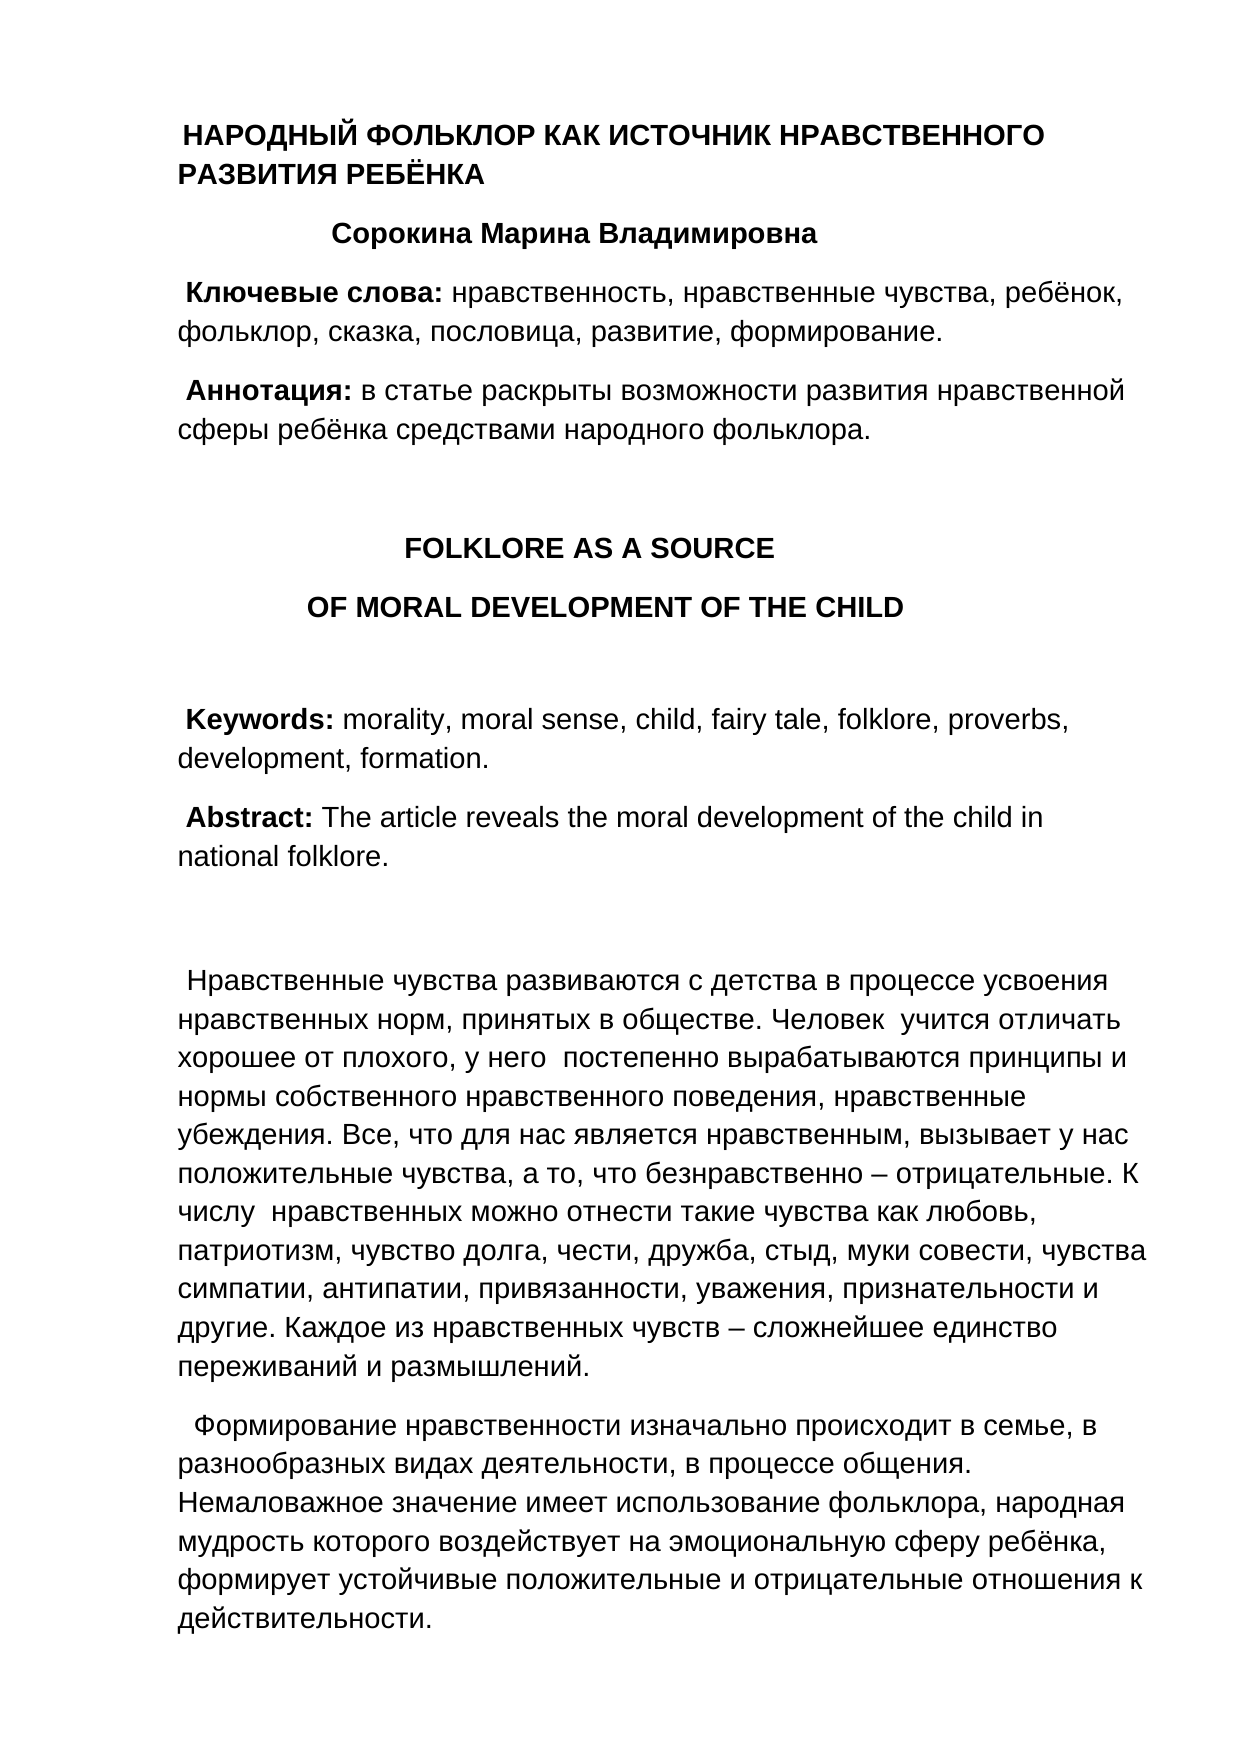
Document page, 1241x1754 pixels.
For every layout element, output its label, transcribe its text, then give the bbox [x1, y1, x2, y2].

text Abstract: The article reveals the moral development of the child in national folklore. [177, 800, 1152, 872]
text OF MORAL DEVELOPMENT OF THE CHILD [177, 590, 1152, 623]
text НАРОДНЫЙ ФОЛЬКЛОР КАК ИСТОЧНИК НРАВСТВЕННОГО РАЗВИТИЯ РЕБЁНКА [177, 118, 1152, 190]
text Нравственные чувства развиваются с детства в процессе усвоения нравственных норм, принятых в обществе. Человек учится отличать хорошее от плохого, у него постепенно вырабатываются принципы и нормы собственного нравственного поведения, нравственные убеждения. Все, что для нас является нравственным, вызывает у нас положительные чувства, а то, что безнравственно – отрицательные. К числу нравственных можно отнести такие чувства как любовь, патриотизм, чувство долга, чести, дружба, стыд, муки совести, чувства симпатии, антипатии, привязанности, уважения, признательности и другие. Каждое из нравственных чувств – сложнейшее единство переживаний и размышлений. [177, 963, 1152, 1382]
text Формирование нравственности изначально происходит в семье, в разнообразных видах деятельности, в процессе общения. Немаловажное значение имеет использование фольклора, народная мудрость которого воздействует на эмоциональную сферу ребёнка, формирует устойчивые положительные и отрицательные отношения к действительности. [177, 1408, 1152, 1634]
text Аннотация: в статье раскрыты возможности развития нравственной сферы ребёнка средствами народного фольклора. [177, 373, 1152, 445]
text Ключевые слова: нравственность, нравственные чувства, ребёнок, фольклор, сказка, пословица, развитие, формирование. [177, 275, 1152, 347]
text Keywords: morality, moral sense, child, fairy tale, folklore, proverbs, development, formation. [177, 702, 1152, 774]
text FOLKLORE AS A SOURCE [177, 531, 1152, 564]
text Сорокина Марина Владимировна [177, 216, 1152, 249]
